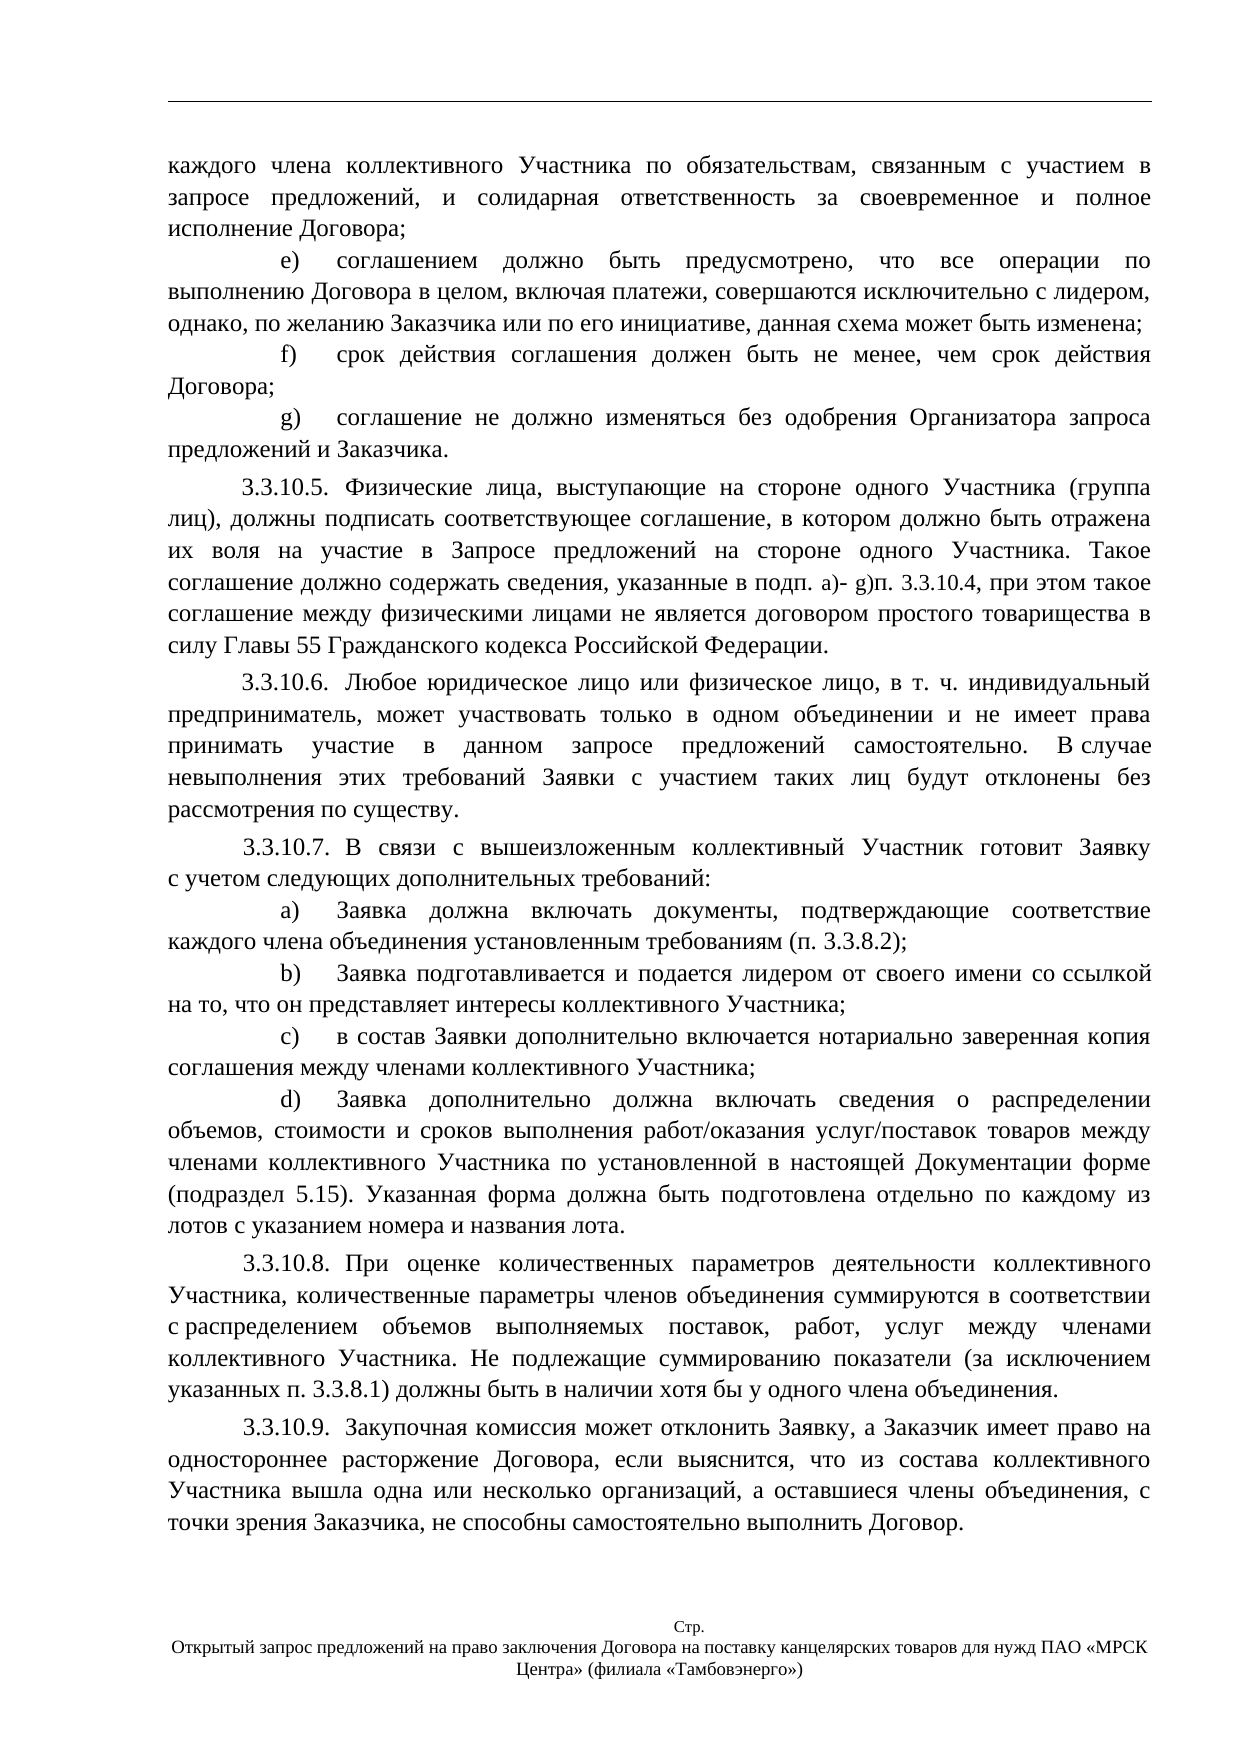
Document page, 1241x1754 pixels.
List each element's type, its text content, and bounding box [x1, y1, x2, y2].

list срок действия соглашения должен быть не менее, чем срок действия Договора; [168, 339, 1152, 400]
list Физические лица, выступающие на стороне одного Участника (группа лиц), должны подписать соответствующее соглашение, в котором должно быть отражена их воля на участие в Запросе предложений на стороне одного Участника. Такое соглашение должно содержать сведения, указанные в подп. a)- g)п. 3.3.10.4, при этом такое соглашение между физическими лицами не является договором простого товарищества в силу Главы 55 Гражданского кодекса Российской Федерации. [168, 472, 1152, 658]
list При оценке количественных параметров деятельности коллективного Участника, количественные параметры членов объединения суммируются в соответствии с распределением объемов выполняемых поставок, работ, услуг между членами коллективного Участника. Не подлежащие суммированию показатели (за исключением указанных п. 3.3.8.1) должны быть в наличии хотя бы у одного члена объединения. [168, 1248, 1152, 1403]
list в состав Заявки дополнительно включается нотариально заверенная копия соглашения между членами коллективного Участника; [168, 1021, 1152, 1081]
list соглашением должно быть предусмотрено, что все операции по выполнению Договора в целом, включая платежи, совершаются исключительно с лидером, однако, по желанию Заказчика или по его инициативе, данная схема может быть изменена; [168, 245, 1152, 337]
list В связи с вышеизложенным коллективный Участник готовит Заявку с учетом следующих дополнительных требований: [168, 832, 1152, 892]
list Заявка должна включать документы, подтверждающие соответствие каждого члена объединения установленным требованиям (п. 3.3.8.2); [168, 895, 1152, 955]
list соглашение не должно изменяться без одобрения Организатора запроса предложений и Заказчика. [168, 402, 1152, 463]
list Любое юридическое лицо или физическое лицо, в т. ч. индивидуальный предприниматель, может участвовать только в одном объединении и не имеет права принимать участие в данном запросе предложений самостоятельно. В случае невыполнения этих требований Заявки с участием таких лиц будут отклонены без рассмотрения по существу. [168, 667, 1152, 822]
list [168, 150, 1152, 242]
list Заявка дополнительно должна включать сведения о распределении объемов, стоимости и сроков выполнения работ/оказания услуг/поставок товаров между членами коллективного Участника по установленной в настоящей Документации форме (подраздел 5.15). Указанная форма должна быть подготовлена отдельно по каждому из лотов с указанием номера и названия лота. [168, 1084, 1152, 1239]
list Закупочная комиссия может отклонить Заявку, а Заказчик имеет право на одностороннее расторжение Договора, если выяснится, что из состава коллективного Участника вышла одна или несколько организаций, а оставшиеся члены объединения, с точки зрения Заказчика, не способны самостоятельно выполнить Договор. [168, 1412, 1152, 1536]
list Заявка подготавливается и подается лидером от своего имени со ссылкой на то, что он представляет интересы коллективного Участника; [168, 958, 1152, 1018]
